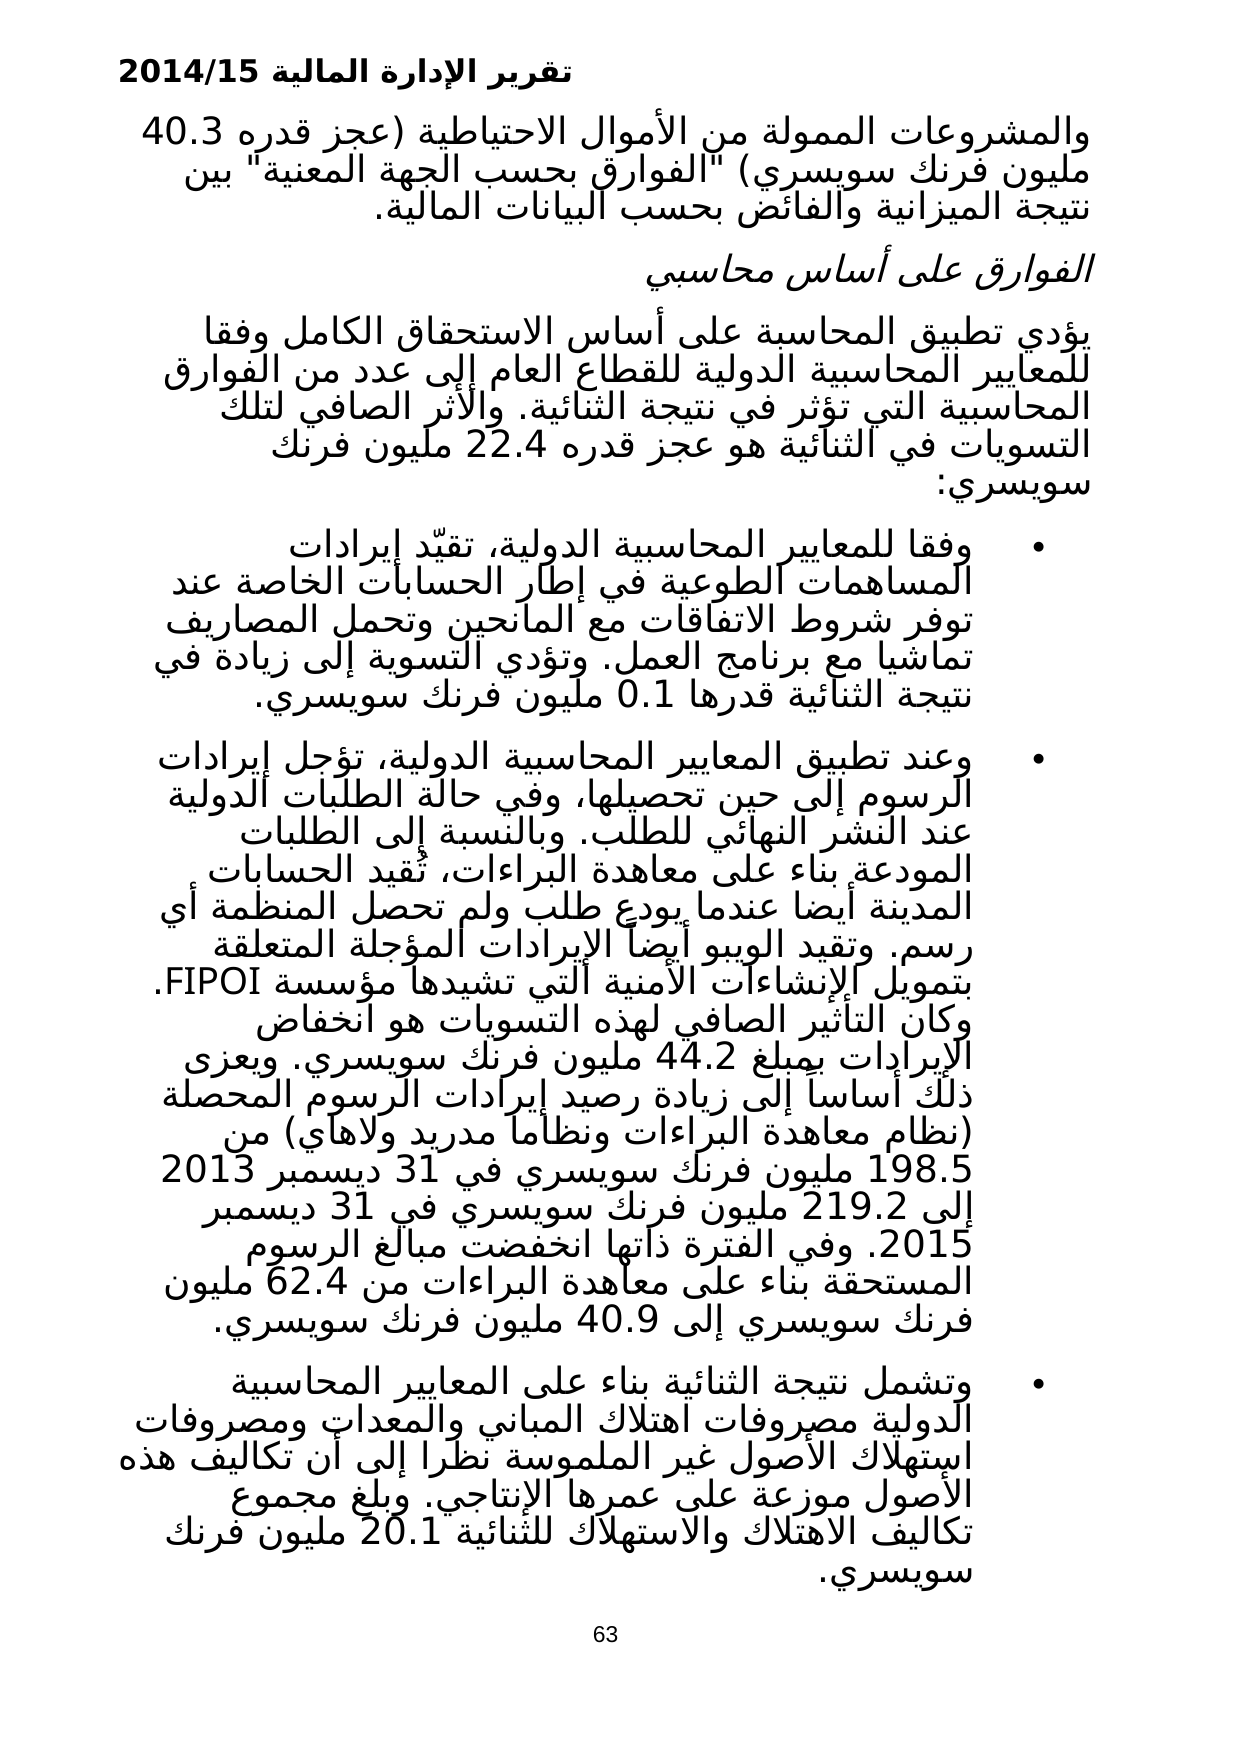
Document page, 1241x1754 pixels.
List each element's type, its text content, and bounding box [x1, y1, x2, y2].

text يؤدي تطبيق المحاسبة على أساس الاستحقاق الكامل وفقا للمعايير المحاسبية الدولية للقطاع العام إلى عدد من الفوارق المحاسبية التي تؤثر في نتيجة الثنائية. والأثر الصافي لتلك التسويات في الثنائية هو عجز قدره 22.4 مليون فرنك سويسري: [118, 314, 1092, 502]
text الفوارق على أساس محاسبي [118, 252, 1092, 289]
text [118, 114, 1092, 227]
list وتشمل نتيجة الثنائية بناء على المعايير المحاسبية الدولية مصروفات اهتلاك المباني والمعدات ومصروفات استهلاك الأصول غير الملموسة نظرا إلى أن تكاليف هذه الأصول موزعة على عمرها الإنتاجي. وبلغ مجموع تكاليف الاهتلاك والاستهلاك للثنائية 20.1 مليون فرنك سويسري. [118, 1364, 1033, 1589]
list وفقا للمعايير المحاسبية الدولية، تقيّد إيرادات المساهمات الطوعية في إطار الحسابات الخاصة عند توفر شروط الاتفاقات مع المانحين وتحمل المصاريف تماشيا مع برنامج العمل. وتؤدي التسوية إلى زيادة في نتيجة الثنائية قدرها 0.1 مليون فرنك سويسري. [118, 527, 1033, 714]
list وعند تطبيق المعايير المحاسبية الدولية، تؤجل إيرادات الرسوم إلى حين تحصيلها، وفي حالة الطلبات الدولية عند النشر النهائي للطلب. وبالنسبة إلى الطلبات المودعة بناء على معاهدة البراءات، تُقيد الحسابات المدينة أيضا عندما يودع طلب ولم تحصل المنظمة أي رسم. وتقيد الويبو أيضاً الإيرادات المؤجلة المتعلقة بتمويل الإنشاءات الأمنية التي تشيدها مؤسسة FIPOI. وكان التأثير الصافي لهذه التسويات هو انخفاض الإيرادات بمبلغ 44.2 مليون فرنك سويسري. ويعزى ذلك أساساً إلى زيادة رصيد إيرادات الرسوم المحصلة (نظام معاهدة البراءات ونظاما مدريد ولاهاي) من 198.5 مليون فرنك سويسري في 31 ديسمبر 2013 إلى 219.2 مليون فرنك سويسري في 31 ديسمبر 2015. وفي الفترة ذاتها انخفضت مبالغ الرسوم المستحقة بناء على معاهدة البراءات من 62.4 مليون فرنك سويسري إلى 40.9 مليون فرنك سويسري. [118, 739, 1033, 1339]
